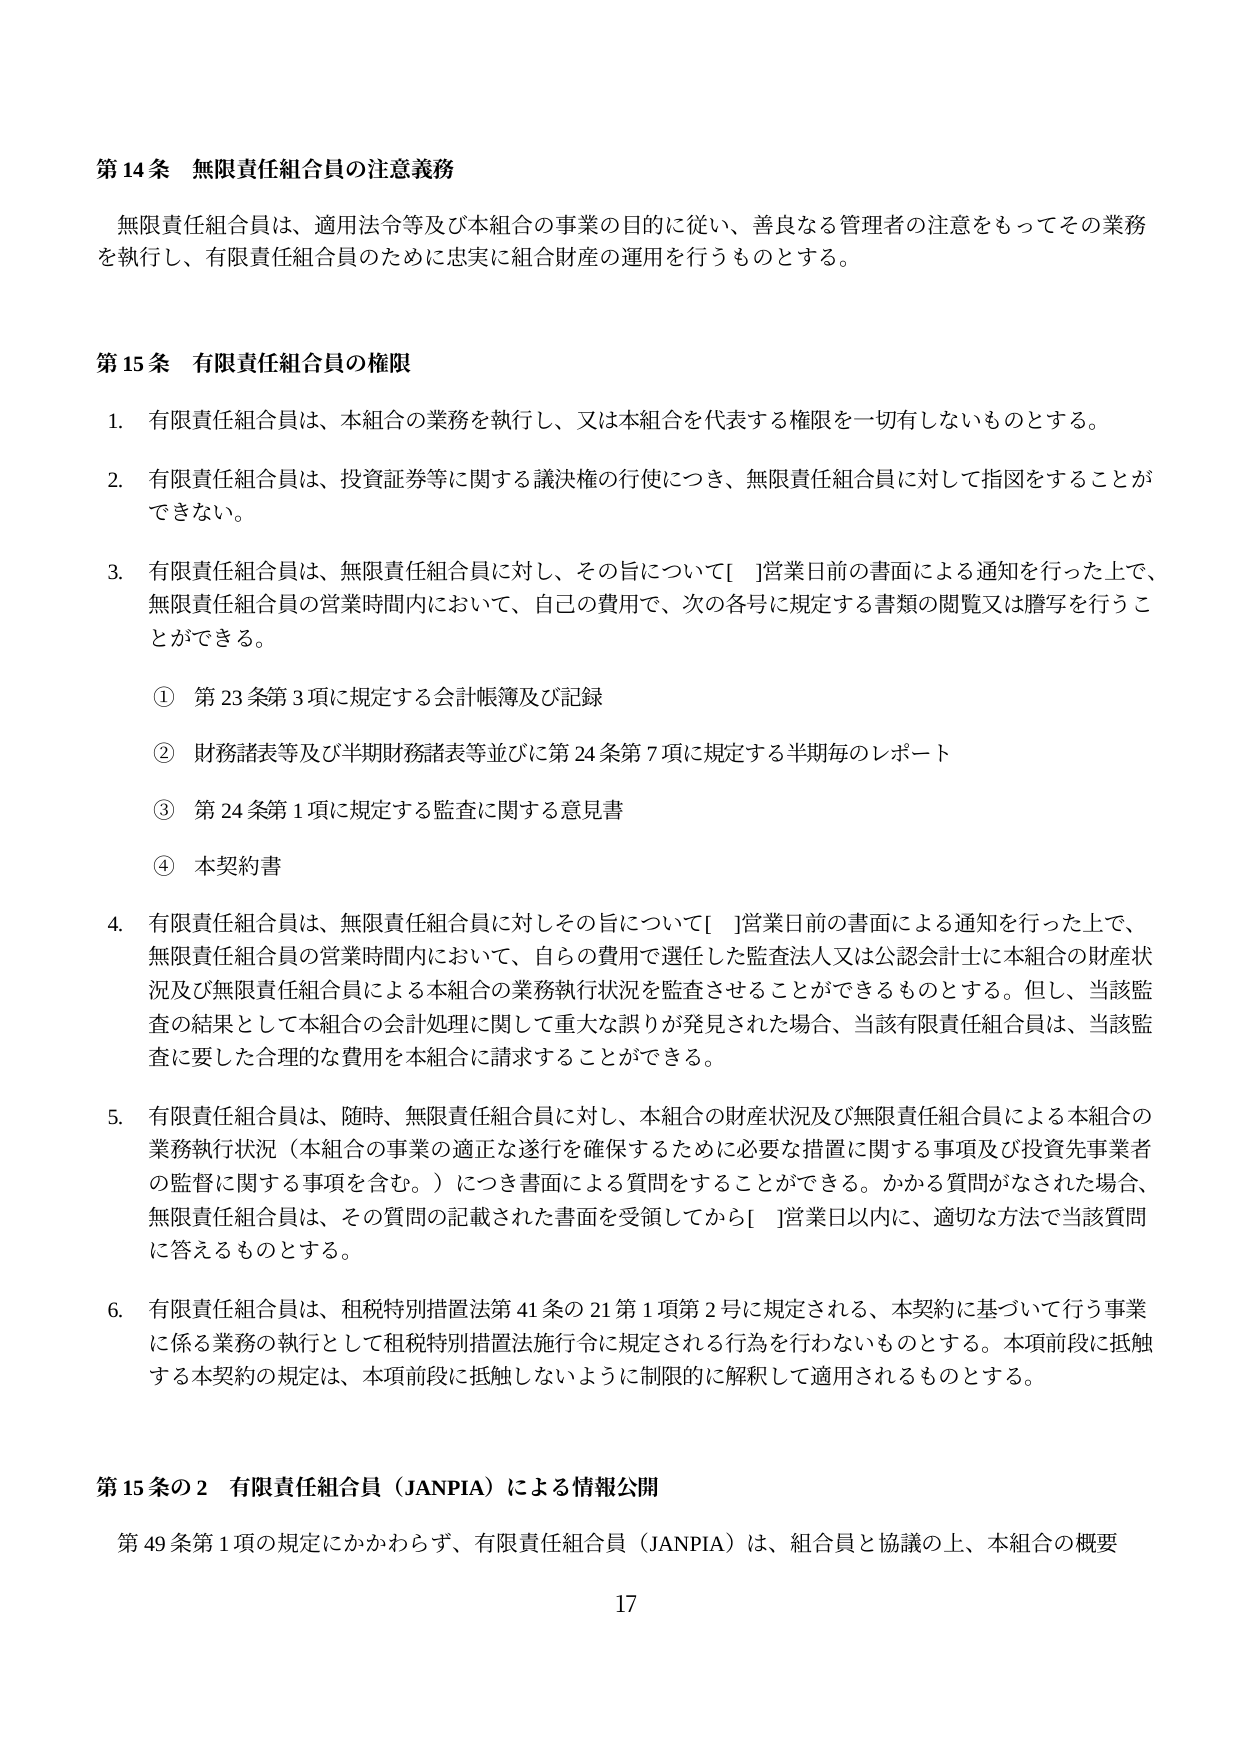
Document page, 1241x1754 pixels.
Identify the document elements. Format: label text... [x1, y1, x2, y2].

list 有限責任組合員は、投資証券等に関する議決権の行使につき、無限責任組合員に対して指図をすることができない。 [107, 462, 1157, 527]
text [96, 1527, 1157, 1558]
list 有限責任組合員は、本組合の業務を執行し、又は本組合を代表する権限を一切有しないものとする。 [107, 403, 1157, 434]
list 有限責任組合員は、無限責任組合員に対し、その旨について[ ]営業日前の書面による通知を行った上で、無限責任組合員の営業時間内において、自己の費用で、次の各号に規定する書類の閲覧又は謄写を行うことができる。 [107, 554, 1157, 653]
text 第15条の2 有限責任組合員（JANPIA）による情報公開 [96, 1470, 1157, 1502]
list 財務諸表等及び半期財務諸表等並びに第24条第7項に規定する半期毎のレポート [153, 736, 1157, 768]
list 第23条第3項に規定する会計帳簿及び記録 [153, 680, 1157, 711]
text 無限責任組合員は、適用法令等及び本組合の事業の目的に従い、善良なる管理者の注意をもってその業務を執行し、有限責任組合員のために忠実に組合財産の運用を行うものとする。 [96, 208, 1157, 271]
list 有限責任組合員は、租税特別措置法第41条の21第1項第2号に規定される、本契約に基づいて行う事業に係る業務の執行として租税特別措置法施行令に規定される行為を行わないものとする。本項前段に抵触する本契約の規定は、本項前段に抵触しないように制限的に解釈して適用されるものとする。 [107, 1292, 1157, 1391]
text 第15条 有限責任組合員の権限 [96, 347, 1157, 378]
list 有限責任組合員は、随時、無限責任組合員に対し、本組合の財産状況及び無限責任組合員による本組合の業務執行状況（本組合の事業の適正な遂行を確保するために必要な措置に関する事項及び投資先事業者の監督に関する事項を含む。）につき書面による質問をすることができる。かかる質問がなされた場合、無限責任組合員は、その質問の記載された書面を受領してから[ ]営業日以内に、適切な方法で当該質問に答えるものとする。 [107, 1099, 1157, 1265]
list 有限責任組合員は、無限責任組合員に対しその旨について[ ]営業日前の書面による通知を行った上で、無限責任組合員の営業時間内において、自らの費用で選任した監査法人又は公認会計士に本組合の財産状況及び無限責任組合員による本組合の業務執行状況を監査させることができるものとする。但し、当該監査の結果として本組合の会計処理に関して重大な誤りが発見された場合、当該有限責任組合員は、当該監査に要した合理的な費用を本組合に請求することができる。 [107, 906, 1157, 1072]
list 第24条第1項に規定する監査に関する意見書 [153, 793, 1157, 824]
text 第14条 無限責任組合員の注意義務 [96, 152, 1157, 183]
list 本契約書 [153, 849, 1157, 881]
